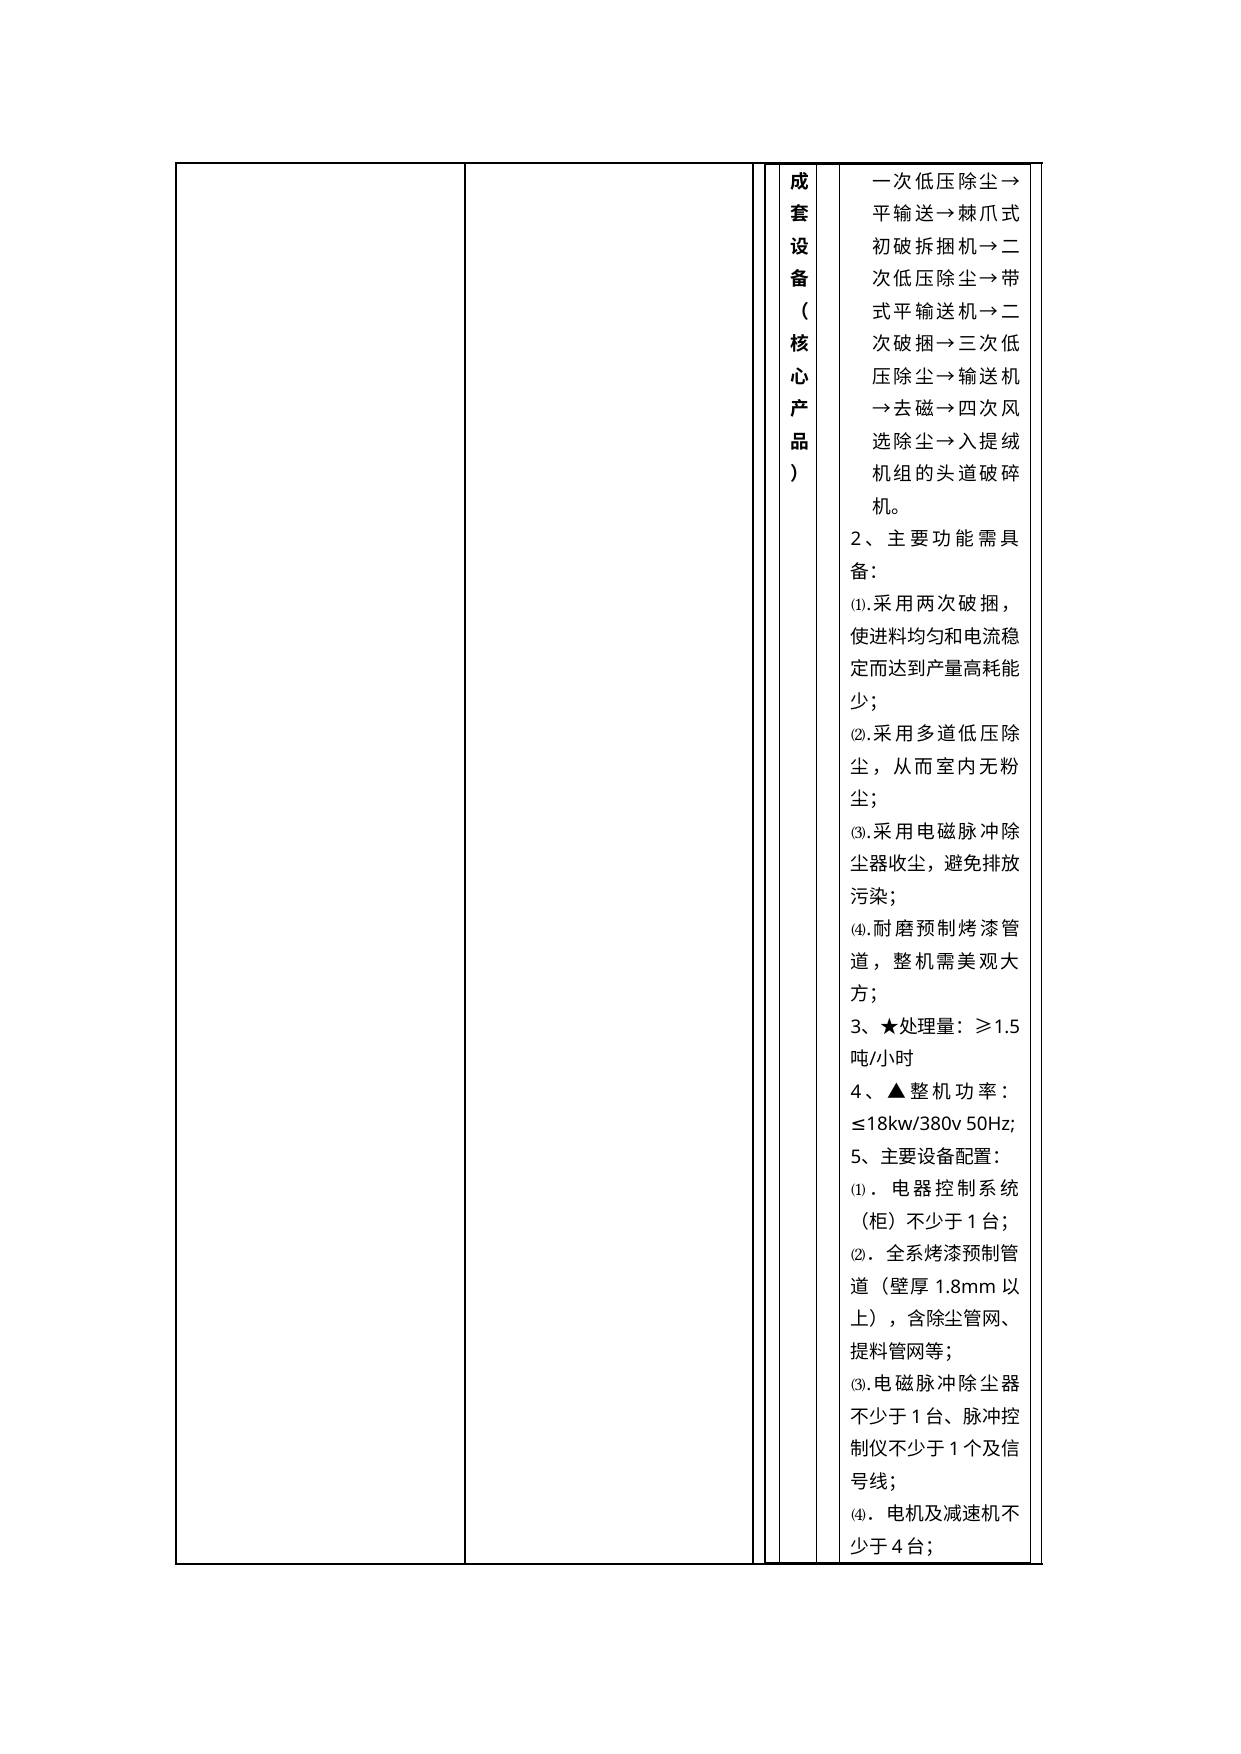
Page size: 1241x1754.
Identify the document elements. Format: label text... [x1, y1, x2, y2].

table_cell [817, 165, 839, 1562]
table_cell [766, 165, 779, 1562]
table_cell 1 [177, 164, 464, 1563]
table_cell [840, 165, 1030, 1562]
table_cell [466, 164, 752, 1563]
table_cell [1031, 164, 1041, 1563]
table_cell [754, 164, 764, 1563]
table_cell [780, 165, 816, 1562]
